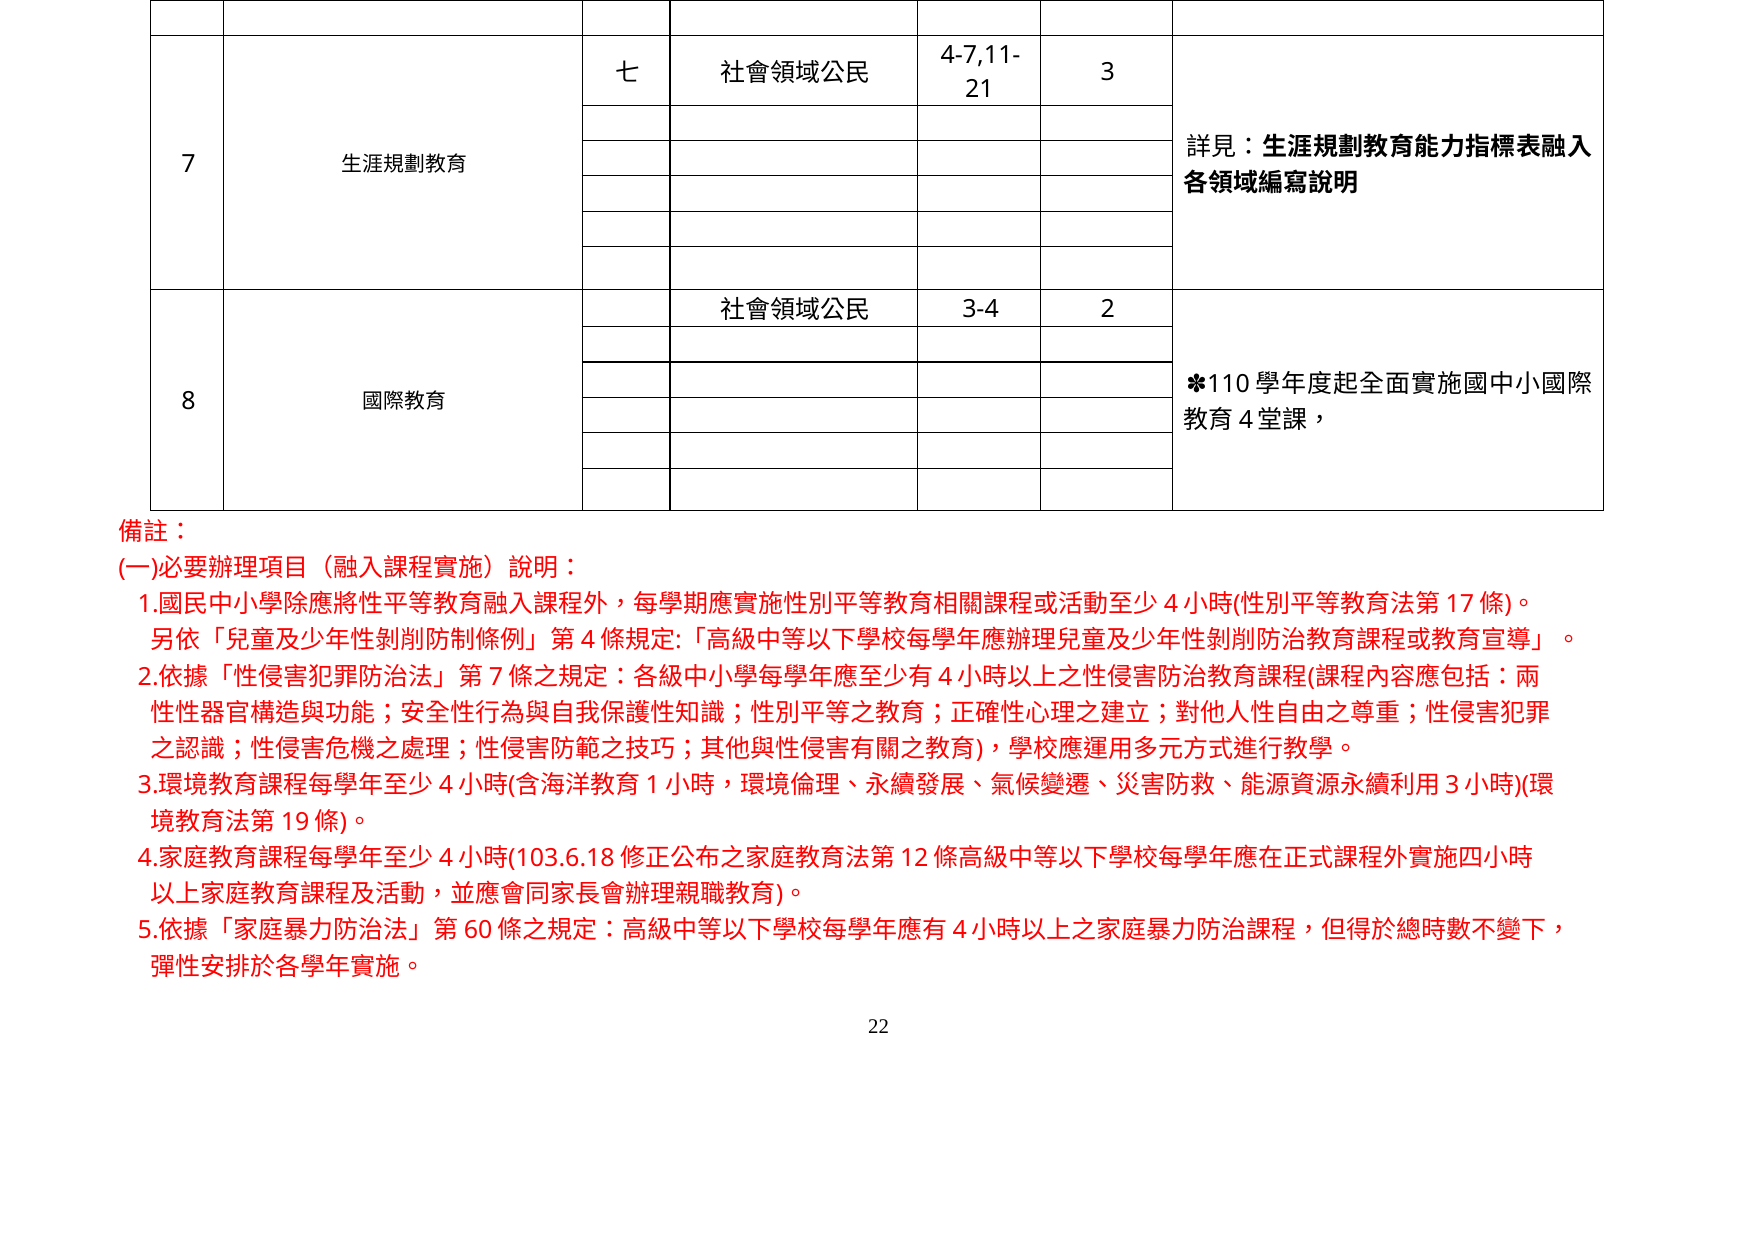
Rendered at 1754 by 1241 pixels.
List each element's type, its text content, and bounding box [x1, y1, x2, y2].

table_cell [583, 212, 669, 246]
table_cell 8 [151, 290, 223, 510]
table_cell [1041, 469, 1172, 510]
table_cell [1041, 433, 1172, 468]
table_cell [671, 212, 917, 246]
text 境教育法第19條)。 [118, 801, 1636, 837]
table_cell [671, 247, 917, 289]
table_cell ✽110學年度起全面實施國中小國際教育4堂課， [1173, 290, 1603, 510]
table_cell [918, 398, 1040, 432]
table_cell [583, 141, 669, 175]
table_cell [671, 469, 917, 510]
table_cell [1041, 398, 1172, 432]
table_cell [918, 141, 1040, 175]
table_cell [918, 433, 1040, 468]
table_cell [671, 106, 917, 140]
table_cell [918, 469, 1040, 510]
table_cell 國際教育 [224, 290, 582, 510]
table_cell [1041, 212, 1172, 246]
table_cell [918, 247, 1040, 289]
table_cell [918, 363, 1040, 397]
table_cell 3-4 [918, 290, 1040, 326]
table_cell [583, 1, 669, 35]
table_cell [1041, 141, 1172, 175]
table_cell [583, 363, 669, 397]
table_cell [583, 247, 669, 289]
table_cell [1041, 176, 1172, 211]
table_cell 詳見：生涯規劃教育能力指標表融入各領域編寫說明 [1173, 36, 1603, 289]
table_cell [583, 290, 669, 326]
table_cell 4-7,11-21 [918, 36, 1040, 104]
table_cell [583, 327, 669, 361]
text 彈性安排於各學年實施。 [118, 946, 1636, 982]
table_cell [671, 327, 917, 361]
table_cell [671, 1, 917, 35]
text 1.國民中小學除應將性平等教育融入課程外，每學期應實施性別平等教育相關課程或活動至少4小時(性別平等教育法第17條)。 [118, 583, 1636, 620]
table_cell [918, 1, 1040, 35]
table_cell [583, 106, 669, 140]
table_cell [918, 212, 1040, 246]
table_cell [671, 176, 917, 211]
table_cell [1041, 327, 1172, 361]
table_cell [583, 469, 669, 510]
table_cell 社會領域公民 [671, 36, 917, 104]
text 5.依據「家庭暴力防治法」第60條之規定：高級中等以下學校每學年應有4小時以上之家庭暴力防治課程，但得於總時數不變下， [118, 910, 1636, 946]
text 以上家庭教育課程及活動，並應會同家長會辦理親職教育)。 [118, 873, 1636, 910]
table_cell 7 [151, 36, 223, 289]
table_cell [918, 176, 1040, 211]
table_cell [1041, 1, 1172, 35]
table_cell 社會領域公民 [671, 290, 917, 326]
table_cell [1041, 106, 1172, 140]
text 備註： [118, 511, 1636, 547]
table_cell 生涯規劃教育 [224, 36, 582, 289]
table_cell [671, 363, 917, 397]
table_cell [918, 327, 1040, 361]
text (一)必要辦理項目（融入課程實施）說明： [118, 547, 1636, 583]
text 3.環境教育課程每學年至少4小時(含海洋教育1小時，環境倫理、永續發展、氣候變遷、災害防救、能源資源永續利用3小時)(環 [118, 765, 1636, 801]
table_cell [583, 176, 669, 211]
table_cell [583, 433, 669, 468]
table_cell [583, 398, 669, 432]
text 4.家庭教育課程每學年至少4小時(103.6.18修正公布之家庭教育法第12條高級中等以下學校每學年應在正式課程外實施四小時 [118, 837, 1636, 873]
table_cell [671, 398, 917, 432]
table_cell 2 [1041, 290, 1172, 326]
table_cell [671, 141, 917, 175]
text 之認識；性侵害危機之處理；性侵害防範之技巧；其他與性侵害有關之教育)，學校應運用多元方式進行教學。 [118, 728, 1636, 765]
text 2.依據「性侵害犯罪防治法」第7條之規定：各級中小學每學年應至少有4小時以上之性侵害防治教育課程(課程內容應包括：兩 [118, 656, 1636, 692]
text 另依「兒童及少年性剝削防制條例」第4條規定:「高級中等以下學校每學年應辦理兒童及少年性剝削防治教育課程或教育宣導」。 [118, 620, 1636, 656]
table_cell 七 [583, 36, 669, 104]
table_cell [1041, 363, 1172, 397]
table_cell [671, 433, 917, 468]
table_cell [1041, 247, 1172, 289]
text 性性器官構造與功能；安全性行為與自我保護性知識；性別平等之教育；正確性心理之建立；對他人性自由之尊重；性侵害犯罪 [118, 692, 1636, 728]
table_cell [918, 106, 1040, 140]
table_cell 3 [1041, 36, 1172, 104]
